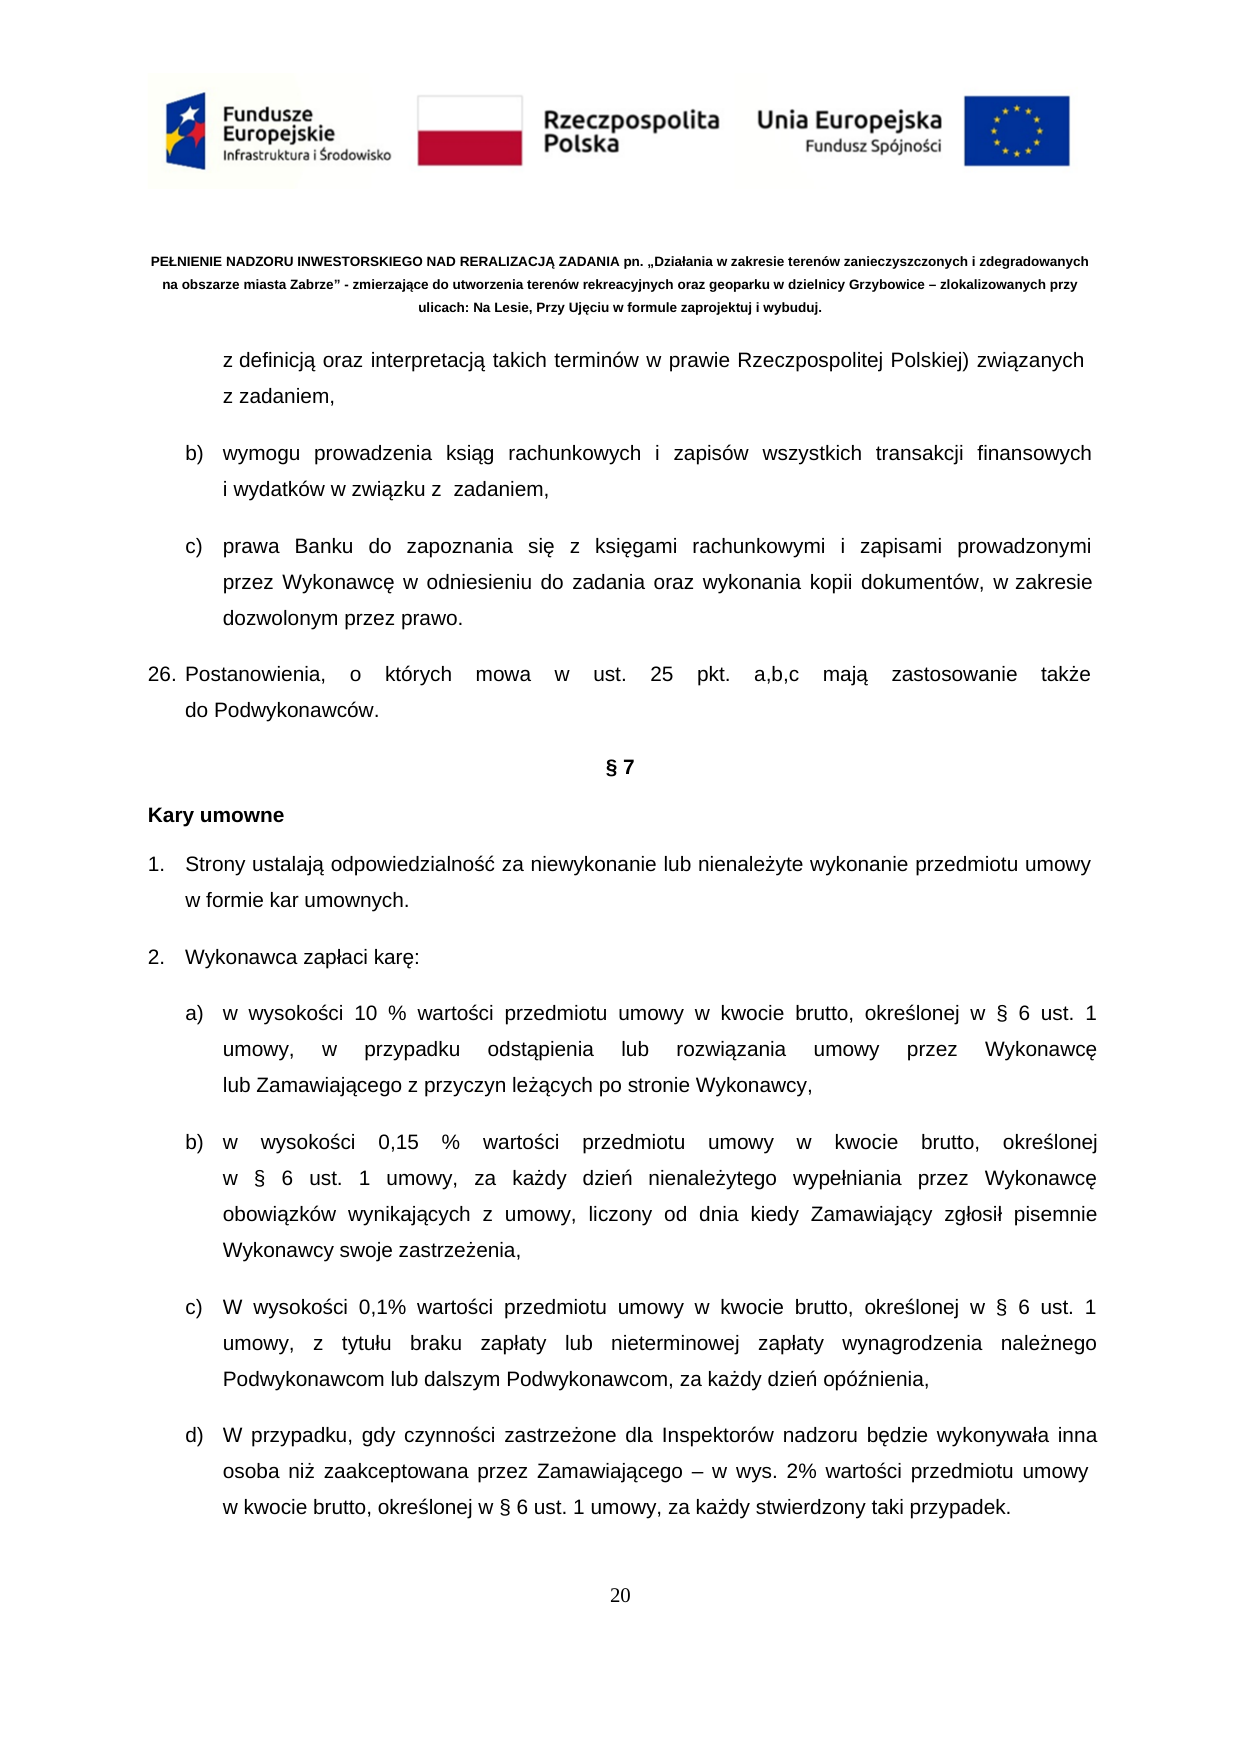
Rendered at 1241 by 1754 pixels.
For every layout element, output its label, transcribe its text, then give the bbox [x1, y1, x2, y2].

list prawa Banku do zapoznania się z księgami rachunkowymi i zapisami prowadzonymi przez Wykonawcę w odniesieniu do zadania oraz wykonania kopii dokumentów, w zakresie dozwolonym przez prawo. [185, 533, 1092, 629]
list Strony ustalają odpowiedzialność za niewykonanie lub nienależyte wykonanie przedmiotu umowy w formie kar umownych. [148, 852, 1092, 912]
text § 7 [148, 755, 1092, 779]
picture [147, 73, 1093, 189]
list w wysokości 0,15 % wartości przedmiotu umowy w kwocie brutto, określonej w § 6 ust. 1 umowy, za każdy dzień nienależytego wypełniania przez Wykonawcę obowiązków wynikających z umowy, liczony od dnia kiedy Zamawiający zgłosił pisemnie Wykonawcy swoje zastrzeżenia, [185, 1130, 1098, 1262]
list Postanowienia, o których mowa w ust. 25 pkt. a,b,c mają zastosowanie także do Podwykonawców. [148, 662, 1092, 722]
list wymogu prowadzenia ksiąg rachunkowych i zapisów wszystkich transakcji finansowych i wydatków w związku z zadaniem, [185, 441, 1092, 501]
list Wykonawca zapłaci karę: [148, 944, 1092, 968]
text Kary umowne [148, 803, 1092, 827]
list W wysokości 0,1% wartości przedmiotu umowy w kwocie brutto, określonej w § 6 ust. 1 umowy, z tytułu braku zapłaty lub nieterminowej zapłaty wynagrodzenia należnego Podwykonawcom lub dalszym Podwykonawcom, za każdy dzień opóźnienia, [185, 1294, 1098, 1390]
list W przypadku, gdy czynności zastrzeżone dla Inspektorów nadzoru będzie wykonywała inna osoba niż zaakceptowana przez Zamawiającego – w wys. 2% wartości przedmiotu umowy w kwocie brutto, określonej w § 6 ust. 1 umowy, za każdy stwierdzony taki przypadek. [185, 1423, 1098, 1519]
list w wysokości 10 % wartości przedmiotu umowy w kwocie brutto, określonej w § 6 ust. 1 umowy, w przypadku odstąpienia lub rozwiązania umowy przez Wykonawcę lub Zamawiającego z przyczyn leżących po stronie Wykonawcy, [185, 1001, 1098, 1097]
